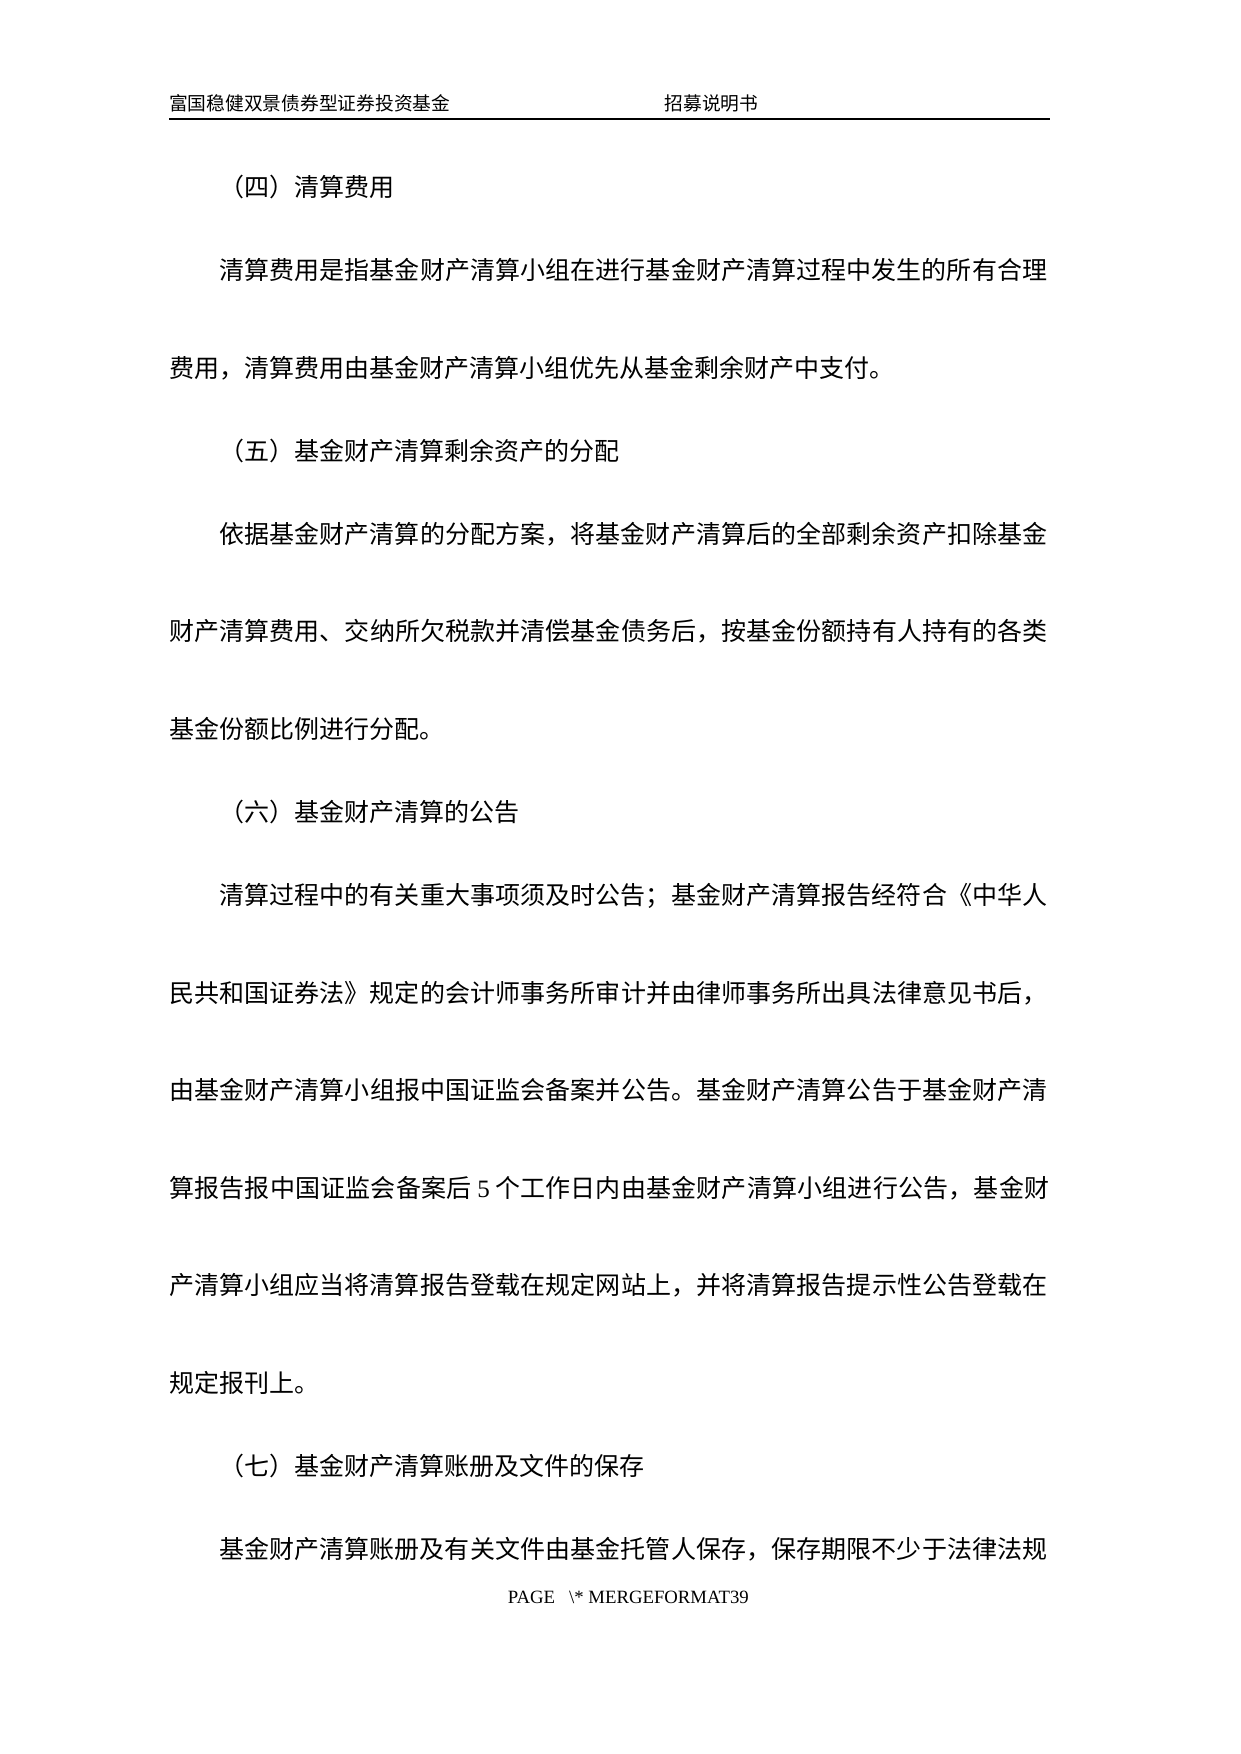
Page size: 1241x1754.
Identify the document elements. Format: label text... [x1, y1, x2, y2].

text （六）基金财产清算的公告 [169, 778, 1050, 843]
text （七）基金财产清算账册及文件的保存 [169, 1432, 1050, 1497]
text 清算费用是指基金财产清算小组在进行基金财产清算过程中发生的所有合理费用，清算费用由基金财产清算小组优先从基金剩余财产中支付。 [169, 236, 1050, 399]
text （五）基金财产清算剩余资产的分配 [169, 417, 1050, 482]
text 依据基金财产清算的分配方案，将基金财产清算后的全部剩余资产扣除基金财产清算费用、交纳所欠税款并清偿基金债务后，按基金份额持有人持有的各类基金份额比例进行分配。 [169, 500, 1050, 760]
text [169, 1515, 1050, 1580]
text （四）清算费用 [169, 153, 1050, 218]
text 清算过程中的有关重大事项须及时公告；基金财产清算报告经符合《中华人民共和国证券法》规定的会计师事务所审计并由律师事务所出具法律意见书后，由基金财产清算小组报中国证监会备案并公告。基金财产清算公告于基金财产清算报告报中国证监会备案后5个工作日内由基金财产清算小组进行公告，基金财产清算小组应当将清算报告登载在规定网站上，并将清算报告提示性公告登载在规定报刊上。 [169, 861, 1050, 1414]
